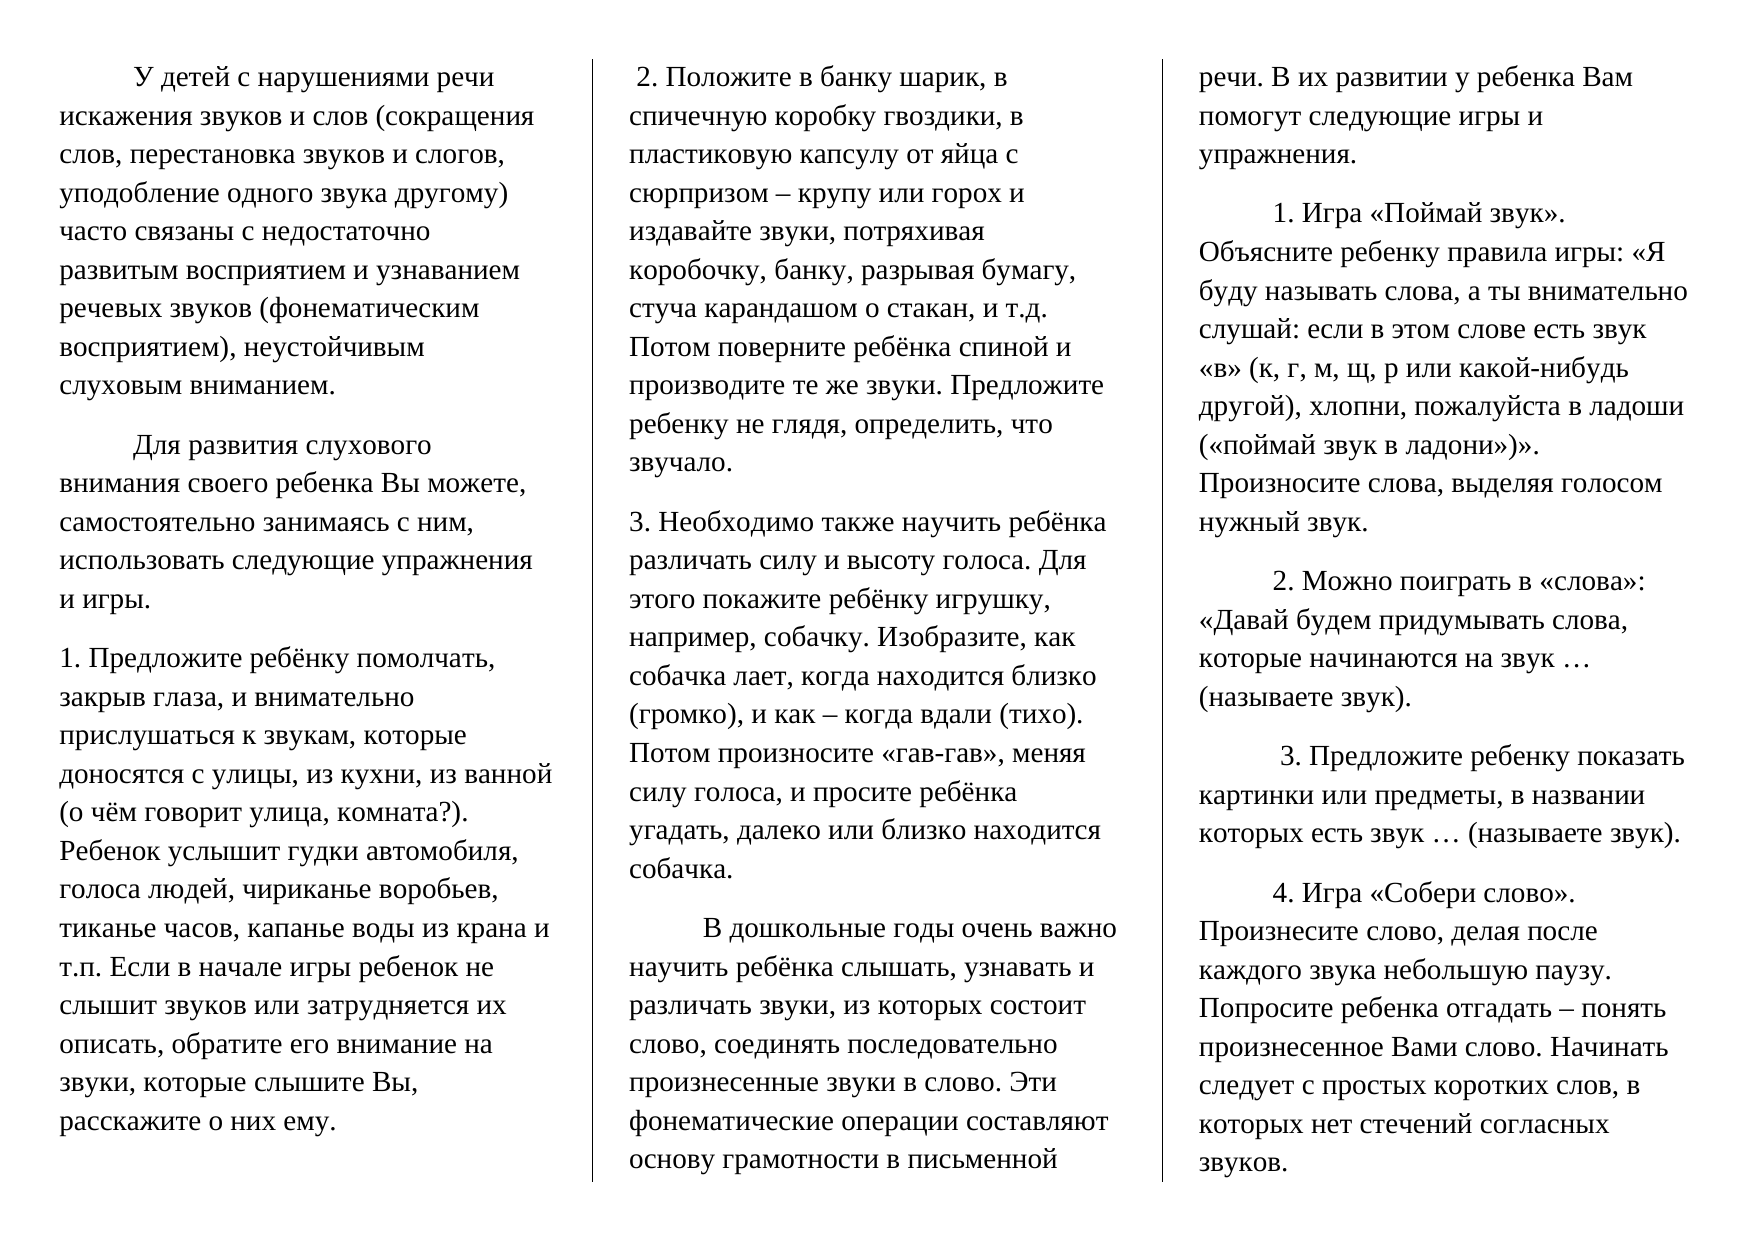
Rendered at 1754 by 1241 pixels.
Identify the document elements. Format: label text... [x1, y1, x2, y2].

text 2. Положите в банку шарик, в спичечную коробку гвоздики, в пластиковую капсулу от яйца с сюрпризом – крупу или горох и издавайте звуки, потряхивая коробочку, банку, разрывая бумагу, стуча карандашом о стакан, и т.д. Потом поверните ребёнка спиной и производите те же звуки. Предложите ребенку не глядя, определить, что звучало. [629, 59, 1125, 478]
text Для развития слухового внимания своего ребенка Вы можете, самостоятельно занимаясь с ним, использовать следующие упражнения и игры. [59, 427, 555, 614]
text 1. Предложите ребёнку помолчать, закрыв глаза, и внимательно прислушаться к звукам, которые доносятся с улицы, из кухни, из ванной (о чём говорит улица, комната?). Ребенок услышит гудки автомобиля, голоса людей, чириканье воробьев, тиканье часов, капанье воды из крана и т.п. Если в начале игры ребенок не слышит звуков или затрудняется их описать, обратите его внимание на звуки, которые слышите Вы, расскажите о них ему. [59, 640, 555, 1136]
text 2. Можно поиграть в «слова»: «Давай будем придумывать слова, которые начинаются на звук … (называете звук). [1199, 563, 1695, 712]
text В дошкольные годы очень важно научить ребёнка слышать, узнавать и различать звуки, из которых состоит слово, соединять последовательно произнесенные звуки в слово. Эти фонематические операции составляют основу грамотности в письменной речи. В их развитии у ребенка Вам помогут следующие игры и упражнения. [1199, 59, 1695, 170]
text 3. Необходимо также научить ребёнка различать силу и высоту голоса. Для этого покажите ребёнку игрушку, например, собачку. Изобразите, как собачка лает, когда находится близко (громко), и как – когда вдали (тихо). Потом произносите «гав-гав», меняя силу голоса, и просите ребёнка угадать, далеко или близко находится собачка. [629, 504, 1125, 884]
text У детей с нарушениями речи искажения звуков и слов (сокращения слов, перестановка звуков и слогов, уподобление одного звука другому) часто связаны с недостаточно развитым восприятием и узнаванием речевых звуков (фонематическим восприятием), неустойчивым слуховым вниманием. [59, 59, 555, 401]
text 3. Предложите ребенку показать картинки или предметы, в названии которых есть звук … (называете звук). [1199, 738, 1695, 849]
text В дошкольные годы очень важно научить ребёнка слышать, узнавать и различать звуки, из которых состоит слово, соединять последовательно произнесенные звуки в слово. Эти фонематические операции составляют основу грамотности в письменной речи. В их развитии у ребенка Вам помогут следующие игры и упражнения. [629, 910, 1125, 1175]
text 1. Игра «Поймай звук». Объясните ребенку правила игры: «Я буду называть слова, а ты внимательно слушай: если в этом слове есть звук «в» (к, г, м, щ, р или какой-нибудь другой), хлопни, пожалуйста в ладоши («поймай звук в ладони»)». Произносите слова, выделяя голосом нужный звук. [1199, 196, 1695, 537]
text 4. Игра «Собери слово». Произнесите слово, делая после каждого звука небольшую паузу. Попросите ребенка отгадать – понять произнесенное Вами слово. Начинать следует с простых коротких слов, в которых нет стечений согласных звуков. [1199, 875, 1695, 1178]
